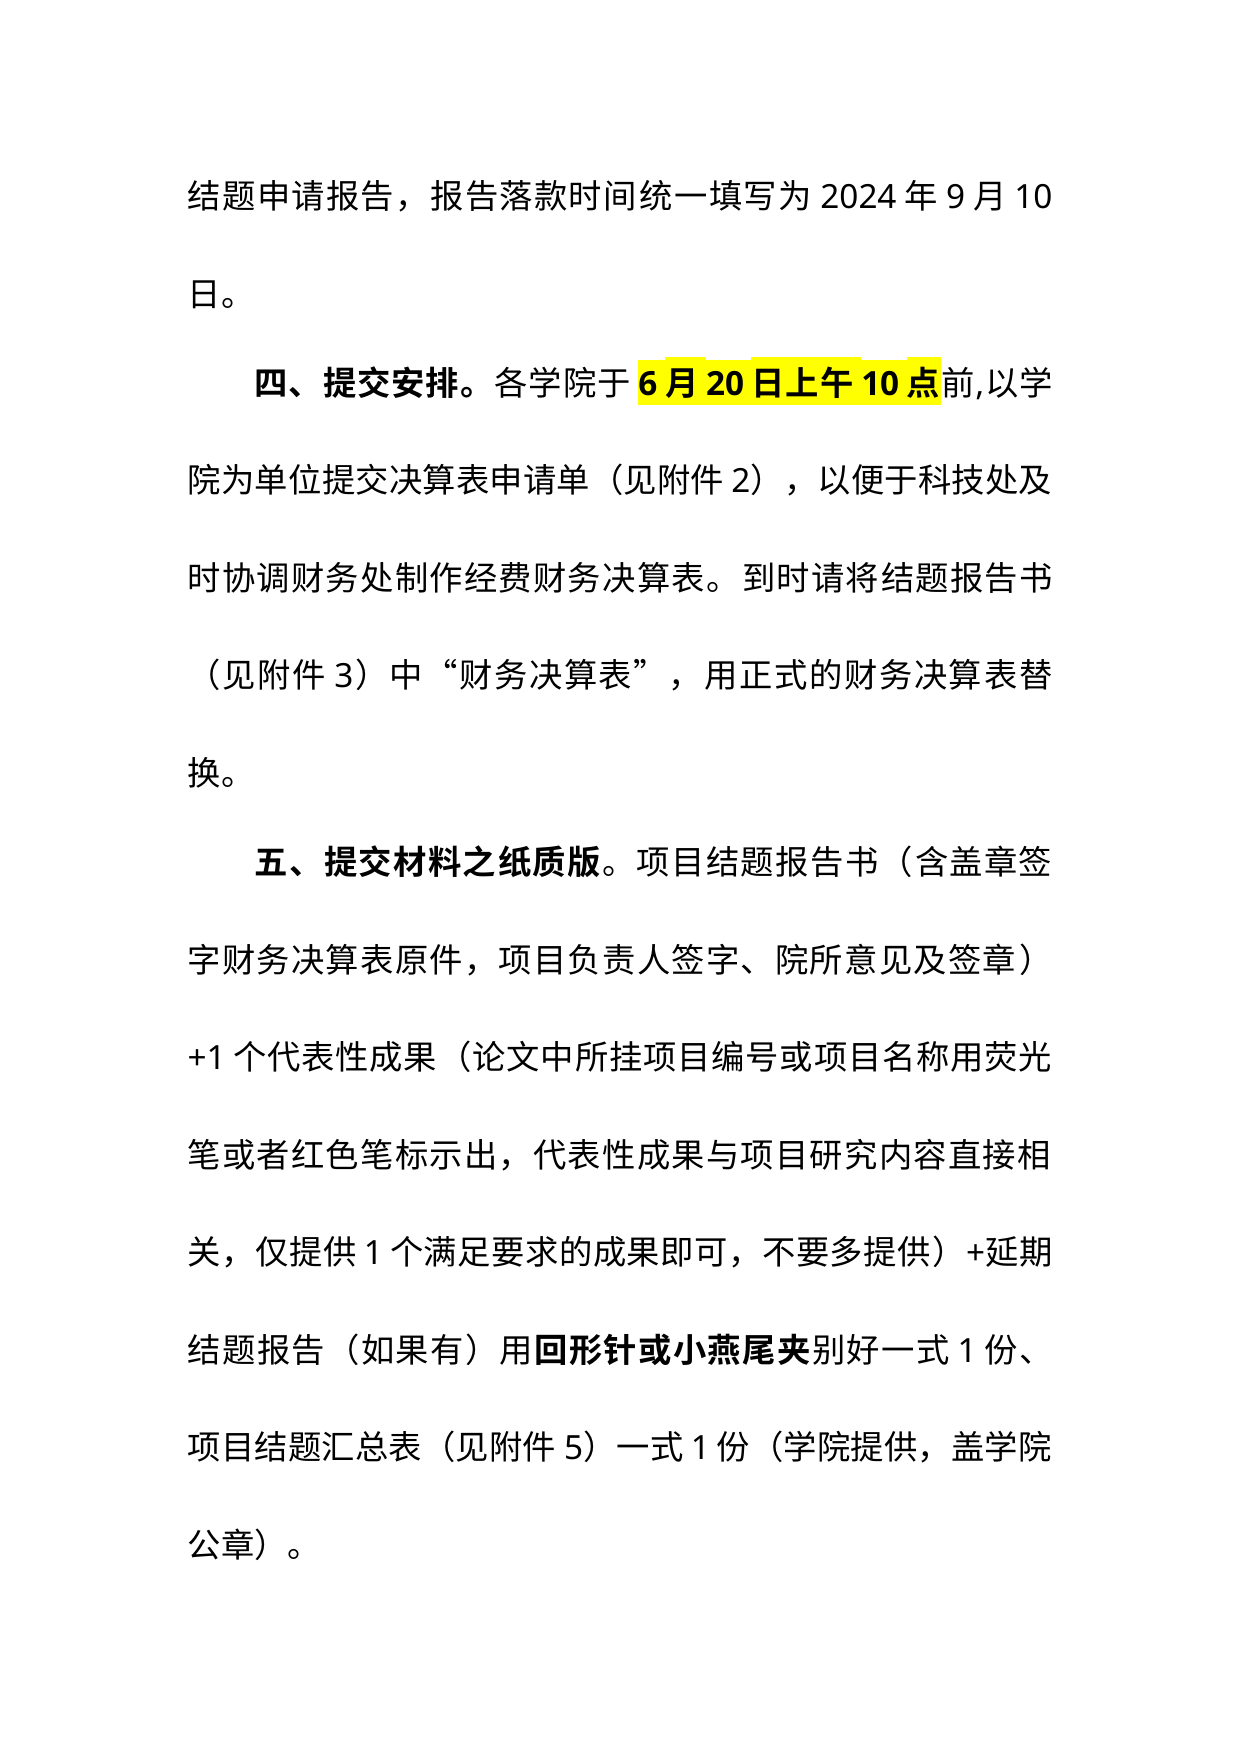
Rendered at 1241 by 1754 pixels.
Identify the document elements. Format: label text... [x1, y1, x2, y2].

text 五、提交材料之纸质版。项目结题报告书（含盖章签字财务决算表原件，项目负责人签字、院所意见及签章）+1个代表性成果（论文中所挂项目编号或项目名称用荧光笔或者红色笔标示出，代表性成果与项目研究内容直接相关，仅提供1个满足要求的成果即可，不要多提供）+延期结题报告（如果有）用回形针或小燕尾夹别好一式1份、项目结题汇总表（见附件5）一式1份（学院提供，盖学院公章）。 [187, 828, 1053, 1575]
text 四、提交安排。各学院于6月20日上午10点前,以学院为单位提交决算表申请单（见附件2），以便于科技处及时协调财务处制作经费财务决算表。到时请将结题报告书（见附件3）中“财务决算表”，用正式的财务决算表替换。 [187, 348, 1053, 803]
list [187, 162, 1053, 324]
